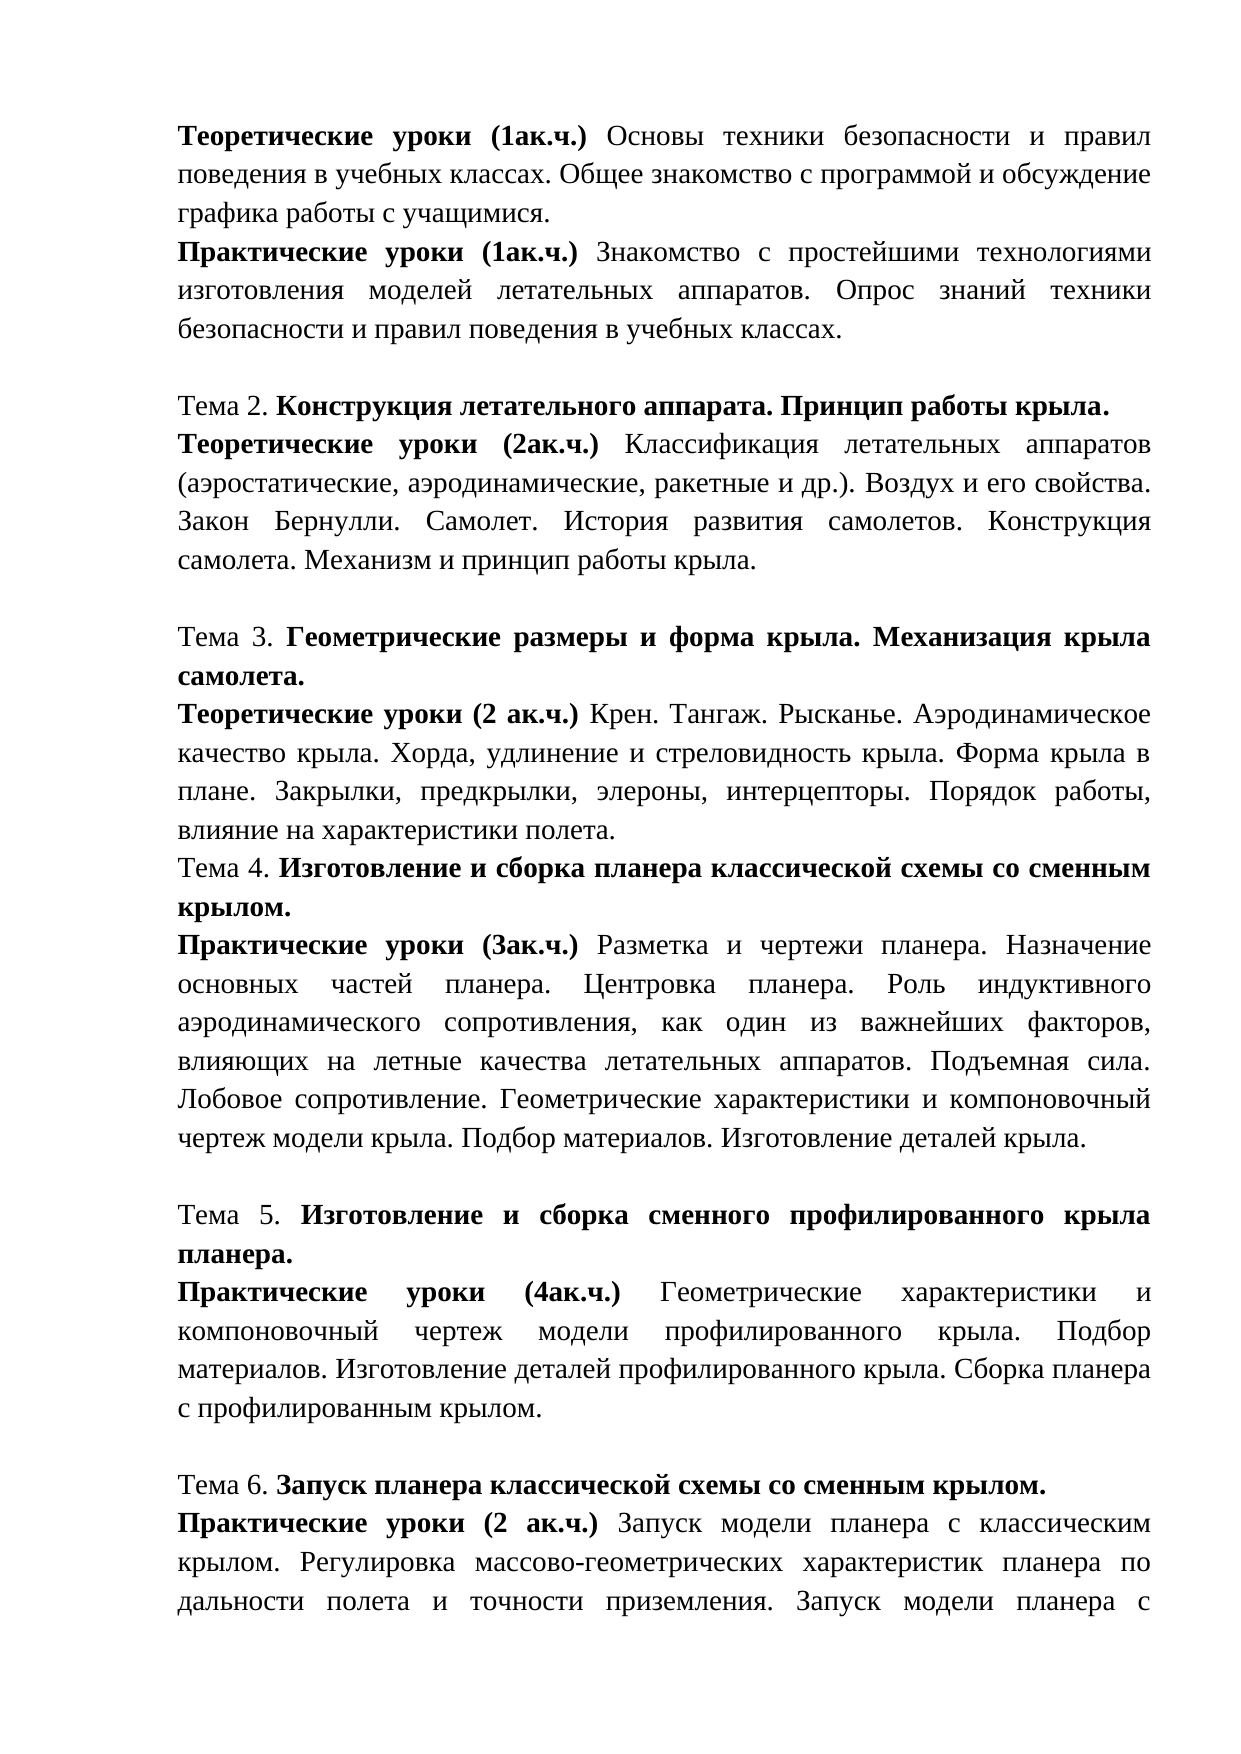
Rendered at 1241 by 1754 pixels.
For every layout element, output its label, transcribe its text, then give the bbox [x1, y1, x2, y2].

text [177, 1506, 1152, 1616]
text Тема 4. Изготовление и сборка планера классической схемы со сменным крылом. [177, 850, 1152, 922]
text Теоретические уроки (2ак.ч.) Классификация летательных аппаратов (аэростатические, аэродинамические, ракетные и др.). Воздух и его свойства. Закон Бернулли. Самолет. История развития самолетов. Конструкция самолета. Механизм и принцип работы крыла. [177, 426, 1152, 576]
text Тема 5. Изготовление и сборка сменного профилированного крыла планера. [177, 1197, 1152, 1269]
text Теоретические уроки (1ак.ч.) Основы техники безопасности и правил поведения в учебных классах. Общее знакомство с программой и обсуждение графика работы с учащимися. [177, 118, 1152, 229]
text Теоретические уроки (2 ак.ч.) Крен. Тангаж. Рысканье. Аэродинамическое качество крыла. Хорда, удлинение и стреловидность крыла. Форма крыла в плане. Закрылки, предкрылки, элероны, интерцепторы. Порядок работы, влияние на характеристики полета. [177, 696, 1152, 845]
text Практические уроки (3ак.ч.) Разметка и чертежи планера. Назначение основных частей планера. Центровка планера. Роль индуктивного аэродинамического сопротивления, как один из важнейших факторов, влияющих на летные качества летательных аппаратов. Подъемная сила. Лобовое сопротивление. Геометрические характеристики и компоновочный чертеж модели крыла. Подбор материалов. Изготовление деталей крыла. [177, 927, 1152, 1154]
text Практические уроки (4ак.ч.) Геометрические характеристики и компоновочный чертеж модели профилированного крыла. Подбор материалов. Изготовление деталей профилированного крыла. Сборка планера с профилированным крылом. [177, 1274, 1152, 1423]
text Тема 3. Геометрические размеры и форма крыла. Механизация крыла самолета. [177, 619, 1152, 691]
text Практические уроки (1ак.ч.) Знакомство с простейшими технологиями изготовления моделей летательных аппаратов. Опрос знаний техники безопасности и правил поведения в учебных классах. [177, 234, 1152, 344]
text Тема 2. Конструкция летательного аппарата. Принцип работы крыла. [177, 388, 1152, 421]
text Тема 6. Запуск планера классической схемы со сменным крылом. [177, 1467, 1152, 1501]
